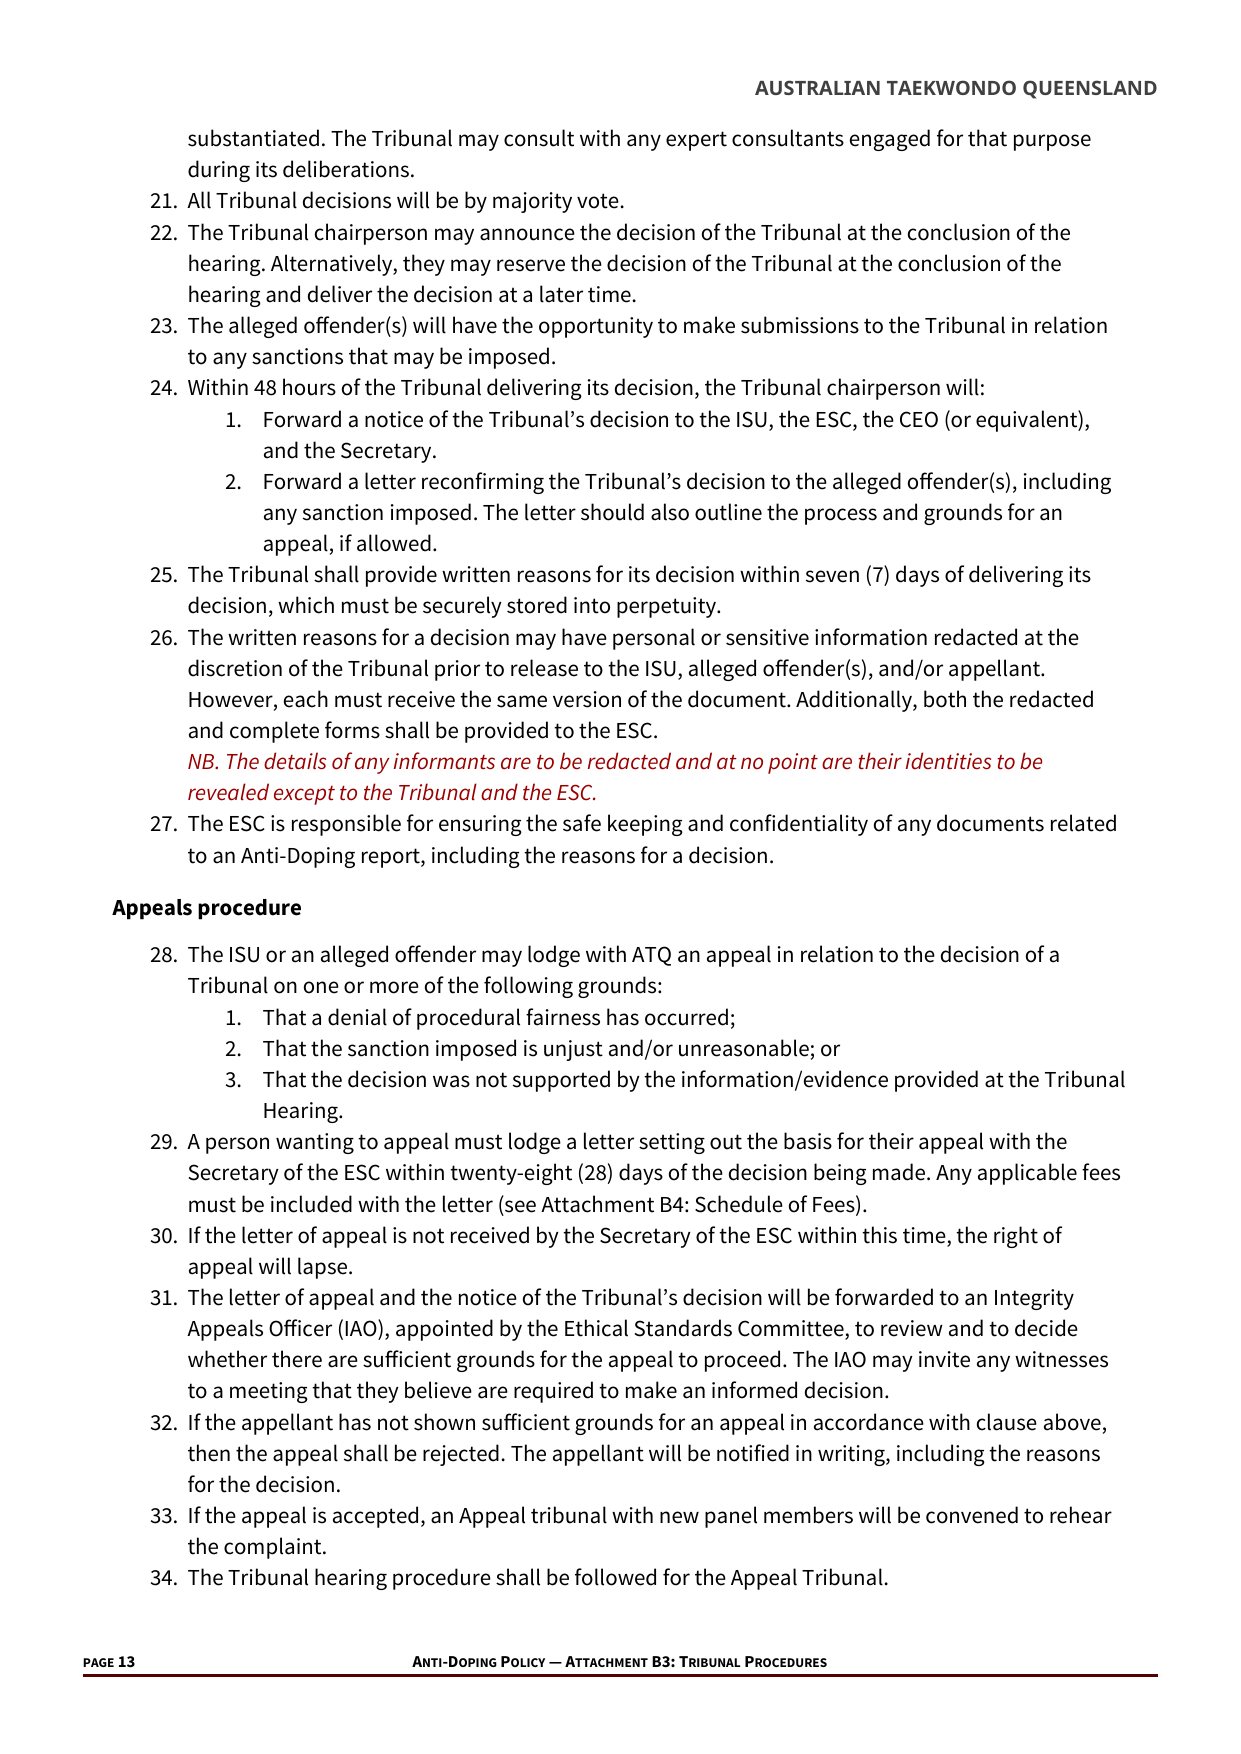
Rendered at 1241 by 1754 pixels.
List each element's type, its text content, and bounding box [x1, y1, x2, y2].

list Within 48 hours of the Tribunal delivering its decision, the Tribunal chairperson will: [150, 373, 1128, 402]
list The Tribunal shall provide written reasons for its decision within seven (7) days of delivering its decision, which must be securely stored into perpetuity. [150, 560, 1128, 620]
list The alleged offender(s) will have the opportunity to make submissions to the Tribunal in relation to any sanctions that may be imposed. [150, 311, 1128, 371]
list A person wanting to appeal must lodge a letter setting out the basis for their appeal with the Secretary of the ESC within twenty-eight (28) days of the decision being made. Any applicable fees must be included with the letter (see Attachment B4: Schedule of Fees). [150, 1127, 1128, 1218]
list The written reasons for a decision may have personal or sensitive information redacted at the discretion of the Tribunal prior to release to the ISU, alleged offender(s), and/or appellant. However, each must receive the same version of the document. Additionally, both the redacted and complete forms shall be provided to the ESC. [150, 622, 1128, 745]
list If the appellant has not shown sufficient grounds for an appeal in accordance with clause 28 above, then the appeal shall be rejected. The appellant will be notified in writing, including the reasons for the decision. [150, 1407, 1128, 1498]
list The Tribunal hearing procedure shall be followed for the Appeal Tribunal. [150, 1563, 1128, 1592]
list If the appeal is accepted, an Appeal tribunal with new panel members will be convened to rehear the complaint. [150, 1501, 1128, 1561]
list That the sanction imposed is unjust and/or unreasonable; or [225, 1034, 1128, 1062]
list The ISU or an alleged offender may lodge with ATQ an appeal in relation to the decision of a Tribunal on one or more of the following grounds: [150, 940, 1128, 1000]
list The letter of appeal and the notice of the Tribunal’s decision will be forwarded to an Integrity Appeals Officer (IAO), appointed by the Ethical Standards Committee, to review and to decide whether there are sufficient grounds for the appeal to proceed. The IAO may invite any witnesses to a meeting that they believe are required to make an informed decision. [150, 1283, 1128, 1405]
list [150, 124, 1128, 184]
list The Tribunal chairperson may announce the decision of the Tribunal at the conclusion of the hearing. Alternatively, they may reserve the decision of the Tribunal at the conclusion of the hearing and deliver the decision at a later time. [150, 217, 1128, 309]
list NB. The details of any informants are to be redacted and at no point are their identities to be revealed except to the Tribunal and the ESC. [187, 747, 1128, 807]
list Forward a letter reconfirming the Tribunal’s decision to the alleged offender(s), including any sanction imposed. The letter should also outline the process and grounds for an appeal, if allowed. [225, 467, 1128, 558]
list If the letter of appeal is not received by the Secretary of the ESC within this time, the right of appeal will lapse. [150, 1221, 1128, 1281]
text Appeals procedure [112, 892, 1128, 921]
list All Tribunal decisions will be by majority vote. [150, 186, 1128, 215]
list The ESC is responsible for ensuring the safe keeping and confidentiality of any documents related to an Anti-Doping report, including the reasons for a decision. [150, 809, 1128, 869]
list That the decision was not supported by the information/evidence provided at the Tribunal Hearing. [225, 1065, 1128, 1125]
list That a denial of procedural fairness has occurred; [225, 1002, 1128, 1031]
list Forward a notice of the Tribunal’s decision to the ISU, the ESC, the CEO (or equivalent), and the Secretary. [225, 404, 1128, 464]
